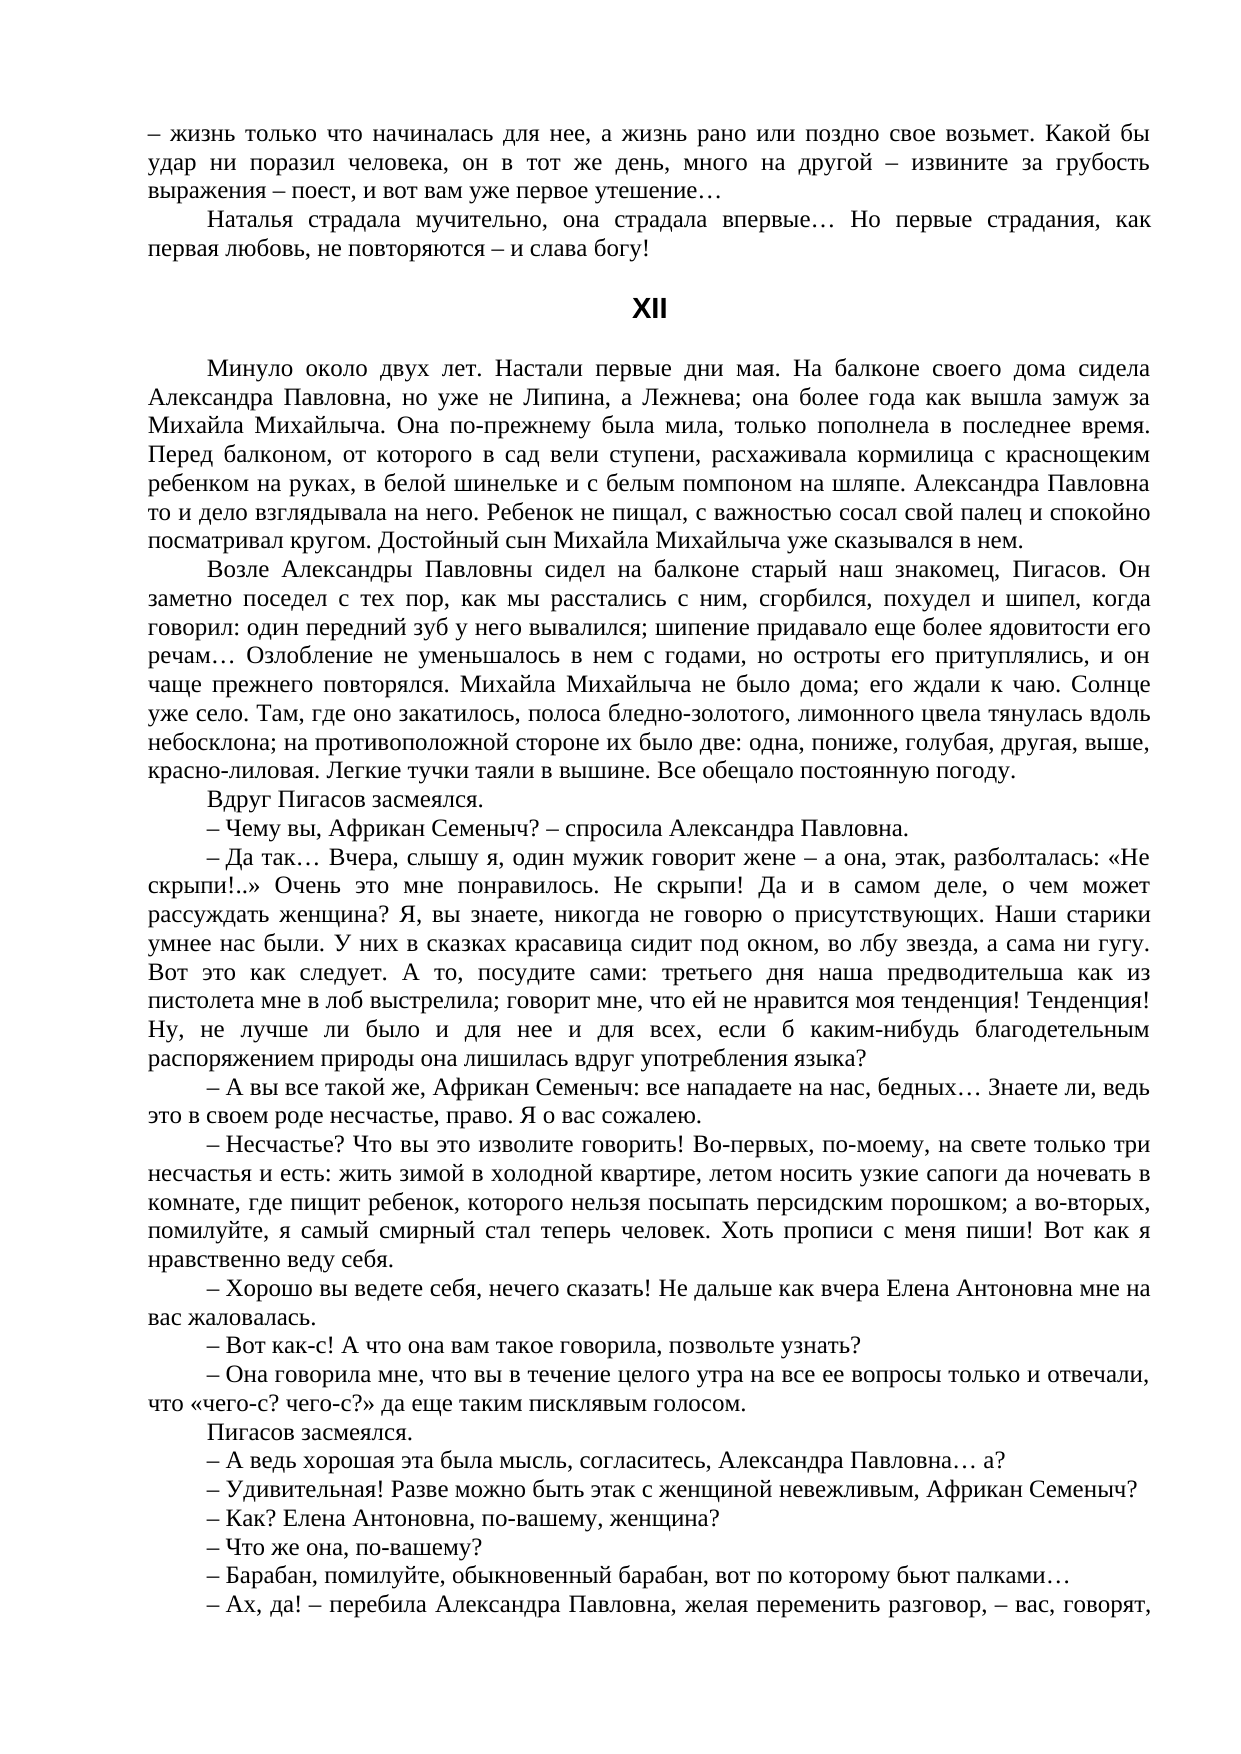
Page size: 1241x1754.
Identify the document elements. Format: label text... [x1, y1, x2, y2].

text – А ведь хорошая эта была мысль, согласитесь, Александра Павловна… а? [148, 1445, 1152, 1474]
text – Что же она, по-вашему? [148, 1532, 1152, 1560]
subtitle ХII [148, 291, 1152, 324]
text – Хорошо вы ведете себя, нечего сказать! Не дальше как вчера Елена Антоновна мне на вас жаловалась. [148, 1273, 1152, 1330]
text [148, 118, 1152, 204]
text – А вы все такой же, Африкан Семеныч: все нападаете на нас, бедных… Знаете ли, ведь это в своем роде несчастье, право. Я о вас сожалею. [148, 1072, 1152, 1129]
text Вдруг Пигасов засмеялся. [148, 784, 1152, 813]
text Минуло около двух лет. Настали первые дни мая. На балконе своего дома сидела Александра Павловна, но уже не Липина, а Лежнева; она более года как вышла замуж за Михайла Михайлыча. Она по-прежнему была мила, только пополнела в последнее время. Перед балконом, от которого в сад вели ступени, расхаживала кормилица с краснощеким ребенком на руках, в белой шинельке и с белым помпоном на шляпе. Александра Павловна то и дело взглядывала на него. Ребенок не пищал, с важностью сосал свой палец и спокойно посматривал кругом. Достойный сын Михайла Михайлыча уже сказывался в нем. [148, 353, 1152, 554]
text – Да так… Вчера, слышу я, один мужик говорит жене – а она, этак, разболталась: «Не скрыпи!..» Очень это мне понравилось. Не скрыпи! Да и в самом деле, о чем может рассуждать женщина? Я, вы знаете, никогда не говорю о присутствующих. Наши старики умнее нас были. У них в сказках красавица сидит под окном, во лбу звезда, а сама ни гугу. Вот это как следует. А то, посудите сами: третьего дня наша предводительша как из пистолета мне в лоб выстрелила; говорит мне, что ей не нравится моя тенденция! Тенденция! Ну, не лучше ли было и для нее и для всех, если б каким-нибудь благодетельным распоряжением природы она лишилась вдруг употребления языка? [148, 842, 1152, 1072]
text – Удивительная! Разве можно быть этак с женщиной невежливым, Африкан Семеныч? [148, 1474, 1152, 1503]
text – Вот как-с! А что она вам такое говорила, позвольте узнать? [148, 1330, 1152, 1359]
text – Чему вы, Африкан Семеныч? – спросила Александра Павловна. [148, 813, 1152, 842]
text – Она говорила мне, что вы в течение целого утра на все ее вопросы только и отвечали, что «чего-с? чего-с?» да еще таким писклявым голосом. [148, 1359, 1152, 1417]
text – Как? Елена Антоновна, по-вашему, женщина? [148, 1503, 1152, 1532]
text – Несчастье? Что вы это изволите говорить! Во-первых, по-моему, на свете только три несчастья и есть: жить зимой в холодной квартире, летом носить узкие сапоги да ночевать в комнате, где пищит ребенок, которого нельзя посыпать персидским порошком; а во-вторых, помилуйте, я самый смирный стал теперь человек. Хоть прописи с меня пиши! Вот как я нравственно веду себя. [148, 1129, 1152, 1273]
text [148, 1589, 1152, 1618]
text – Барабан, помилуйте, обыкновенный барабан, вот по которому бьют палками… [148, 1560, 1152, 1589]
text Наталья страдала мучительно, она страдала впервые… Но первые страдания, как первая любовь, не повторяются – и слава богу! [148, 204, 1152, 262]
text Возле Александры Павловны сидел на балконе старый наш знакомец, Пигасов. Он заметно поседел с тех пор, как мы расстались с ним, сгорбился, похудел и шипел, когда говорил: один передний зуб у него вывалился; шипение придавало еще более ядовитости его речам… Озлобление не уменьшалось в нем с годами, но остроты его притуплялись, и он чаще прежнего повторялся. Михайла Михайлыча не было дома; его ждали к чаю. Солнце уже село. Там, где оно закатилось, полоса бледно-золотого, лимонного цвела тянулась вдоль небосклона; на противоположной стороне их было две: одна, пониже, голубая, другая, выше, красно-лиловая. Легкие тучки таяли в вышине. Все обещало постоянную погоду. [148, 554, 1152, 784]
text Пигасов засмеялся. [148, 1417, 1152, 1445]
